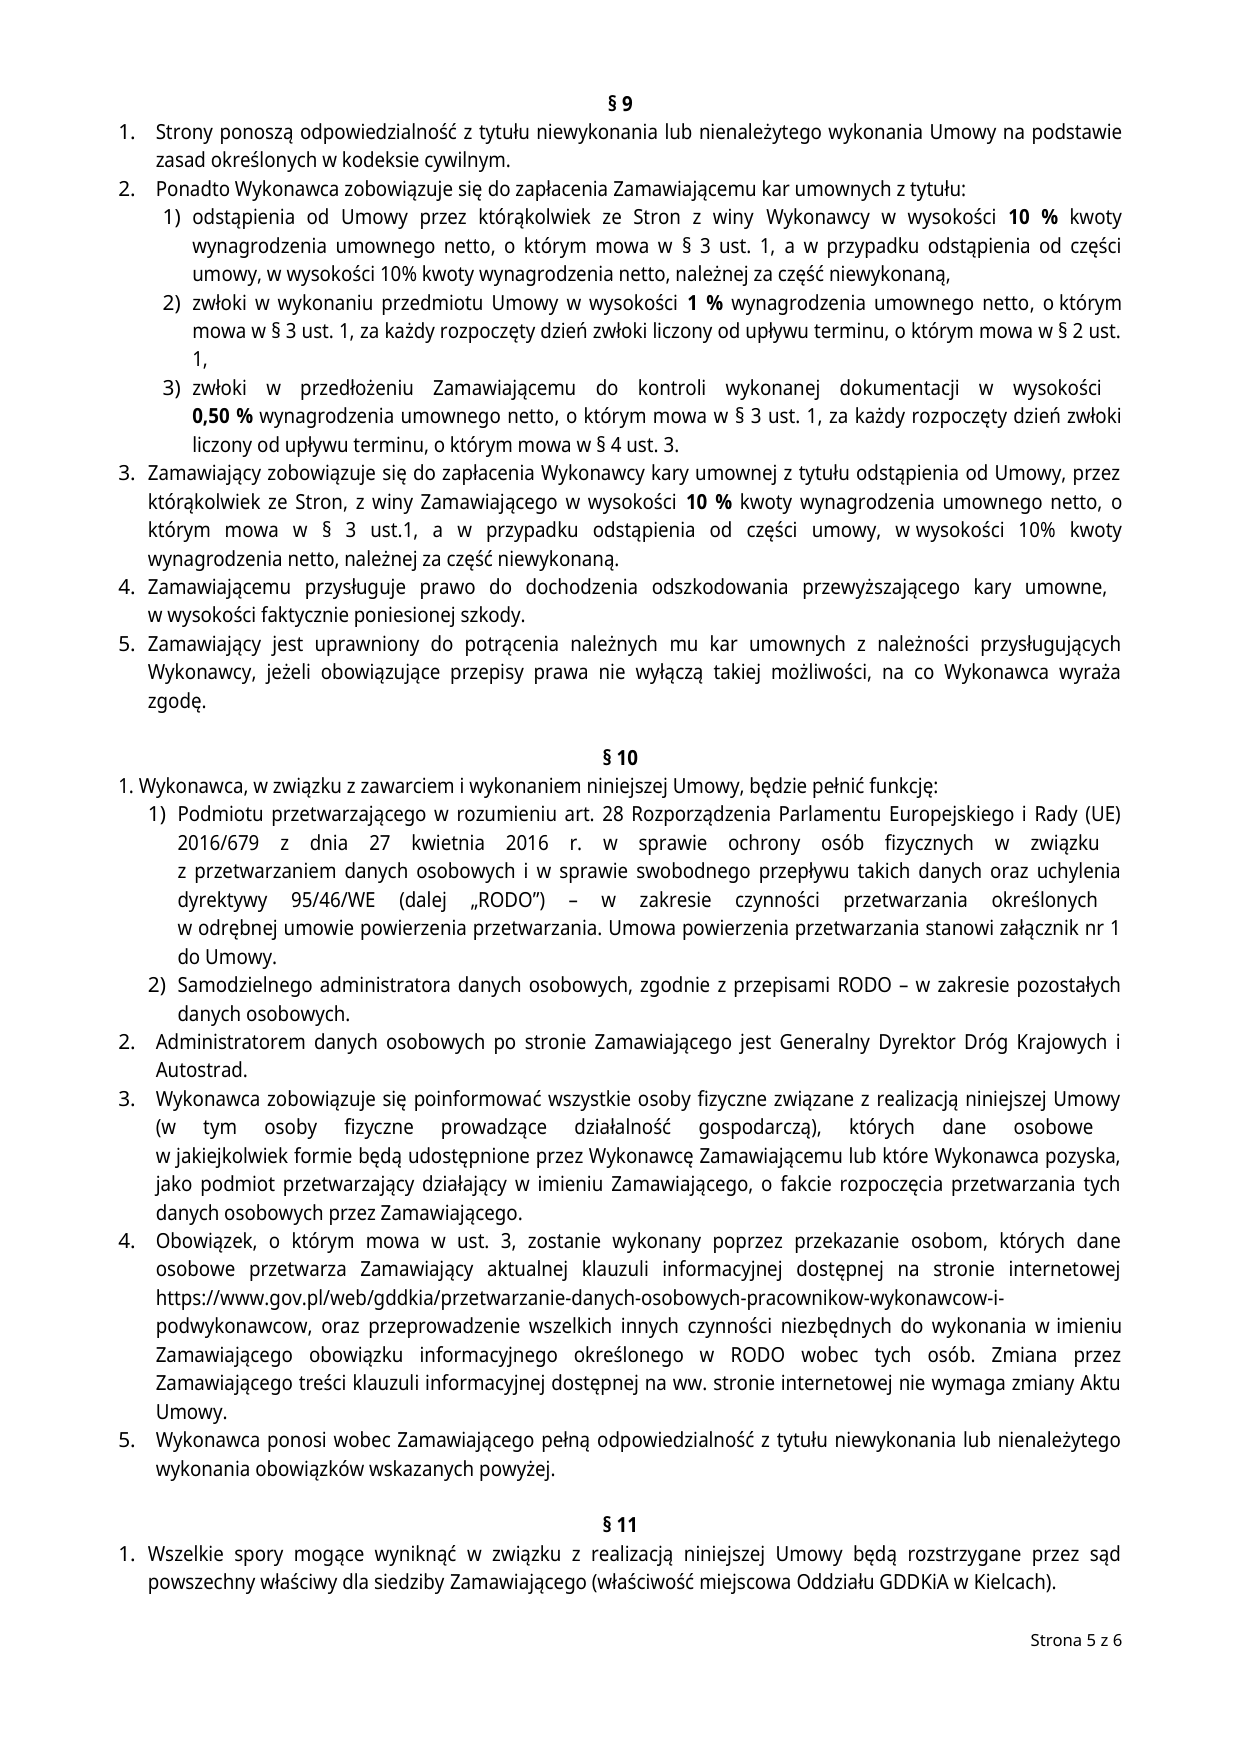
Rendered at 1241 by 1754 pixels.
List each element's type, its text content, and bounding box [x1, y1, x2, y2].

text § 9 [118, 89, 1122, 117]
list Samodzielnego administratora danych osobowych, zgodnie z przepisami RODO – w zakresie pozostałych danych osobowych. [148, 970, 1122, 1027]
list Administratorem danych osobowych po stronie Zamawiającego jest Generalny Dyrektor Dróg Krajowych i Autostrad. [118, 1027, 1122, 1084]
list odstąpienia od Umowy przez którąkolwiek ze Stron z winy Wykonawcy w wysokości 10 % kwoty wynagrodzenia umownego netto, o którym mowa w § 3 ust. 1, a w przypadku odstąpienia od części umowy, w wysokości 10% kwoty wynagrodzenia netto, należnej za część niewykonaną, [162, 202, 1122, 288]
list Zamawiający zobowiązuje się do zapłacenia Wykonawcy kary umownej z tytułu odstąpienia od Umowy, przez którąkolwiek ze Stron, z winy Zamawiającego w wysokości 10 % kwoty wynagrodzenia umownego netto, o którym mowa w § 3 ust.1, a w przypadku odstąpienia od części umowy, w wysokości 10% kwoty wynagrodzenia netto, należnej za część niewykonaną. [118, 458, 1122, 572]
list Wszelkie spory mogące wyniknąć w związku z realizacją niniejszej Umowy będą rozstrzygane przez sąd powszechny właściwy dla siedziby Zamawiającego (właściwość miejscowa Oddziału GDDKiA w Kielcach). [118, 1539, 1122, 1596]
list Zamawiający jest uprawniony do potrącenia należnych mu kar umownych z należności przysługujących Wykonawcy, jeżeli obowiązujące przepisy prawa nie wyłączą takiej możliwości, na co Wykonawca wyraża zgodę. [118, 629, 1122, 714]
text § 10 [118, 743, 1122, 771]
list Wykonawca zobowiązuje się poinformować wszystkie osoby fizyczne związane z realizacją niniejszej Umowy (w tym osoby fizyczne prowadzące działalność gospodarczą), których dane osobowe w jakiejkolwiek formie będą udostępnione przez Wykonawcę Zamawiającemu lub które Wykonawca pozyska, jako podmiot przetwarzający działający w imieniu Zamawiającego, o fakcie rozpoczęcia przetwarzania tych danych osobowych przez Zamawiającego. [118, 1084, 1122, 1226]
text § 11 [118, 1511, 1122, 1539]
list Ponadto Wykonawca zobowiązuje się do zapłacenia Zamawiającemu kar umownych z tytułu: [118, 174, 1122, 202]
list Strony ponoszą odpowiedzialność z tytułu niewykonania lub nienależytego wykonania Umowy na podstawie zasad określonych w kodeksie cywilnym. [118, 117, 1122, 174]
list Podmiotu przetwarzającego w rozumieniu art. 28 Rozporządzenia Parlamentu Europejskiego i Rady (UE) 2016/679 z dnia 27 kwietnia 2016 r. w sprawie ochrony osób fizycznych w związku z przetwarzaniem danych osobowych i w sprawie swobodnego przepływu takich danych oraz uchylenia dyrektywy 95/46/WE (dalej „RODO”) – w zakresie czynności przetwarzania określonych w odrębnej umowie powierzenia przetwarzania. Umowa powierzenia przetwarzania stanowi załącznik nr 1 do Umowy. [148, 799, 1122, 970]
list zwłoki w wykonaniu przedmiotu Umowy w wysokości 1 % wynagrodzenia umownego netto, o którym mowa w § 3 ust. 1, za każdy rozpoczęty dzień zwłoki liczony od upływu terminu, o którym mowa w § 2 ust. 1, [162, 288, 1122, 373]
list Obowiązek, o którym mowa w ust. 3, zostanie wykonany poprzez przekazanie osobom, których dane osobowe przetwarza Zamawiający aktualnej klauzuli informacyjnej dostępnej na stronie internetowej https://www.gov.pl/web/gddkia/przetwarzanie-danych-osobowych-pracownikow-wykonawcow-i-podwykonawcow, oraz przeprowadzenie wszelkich innych czynności niezbędnych do wykonania w imieniu Zamawiającego obowiązku informacyjnego określonego w RODO wobec tych osób. Zmiana przez Zamawiającego treści klauzuli informacyjnej dostępnej na ww. stronie internetowej nie wymaga zmiany Aktu Umowy. [118, 1226, 1122, 1425]
list Wykonawca ponosi wobec Zamawiającego pełną odpowiedzialność z tytułu niewykonania lub nienależytego wykonania obowiązków wskazanych powyżej. [118, 1425, 1122, 1482]
list Zamawiającemu przysługuje prawo do dochodzenia odszkodowania przewyższającego kary umowne, w wysokości faktycznie poniesionej szkody. [118, 572, 1122, 629]
list zwłoki w przedłożeniu Zamawiającemu do kontroli wykonanej dokumentacji w wysokości 0,50 % wynagrodzenia umownego netto, o którym mowa w § 3 ust. 1, za każdy rozpoczęty dzień zwłoki liczony od upływu terminu, o którym mowa w § 4 ust. 3. [162, 373, 1122, 458]
text 1. Wykonawca, w związku z zawarciem i wykonaniem niniejszej Umowy, będzie pełnić funkcję: [118, 771, 1122, 799]
